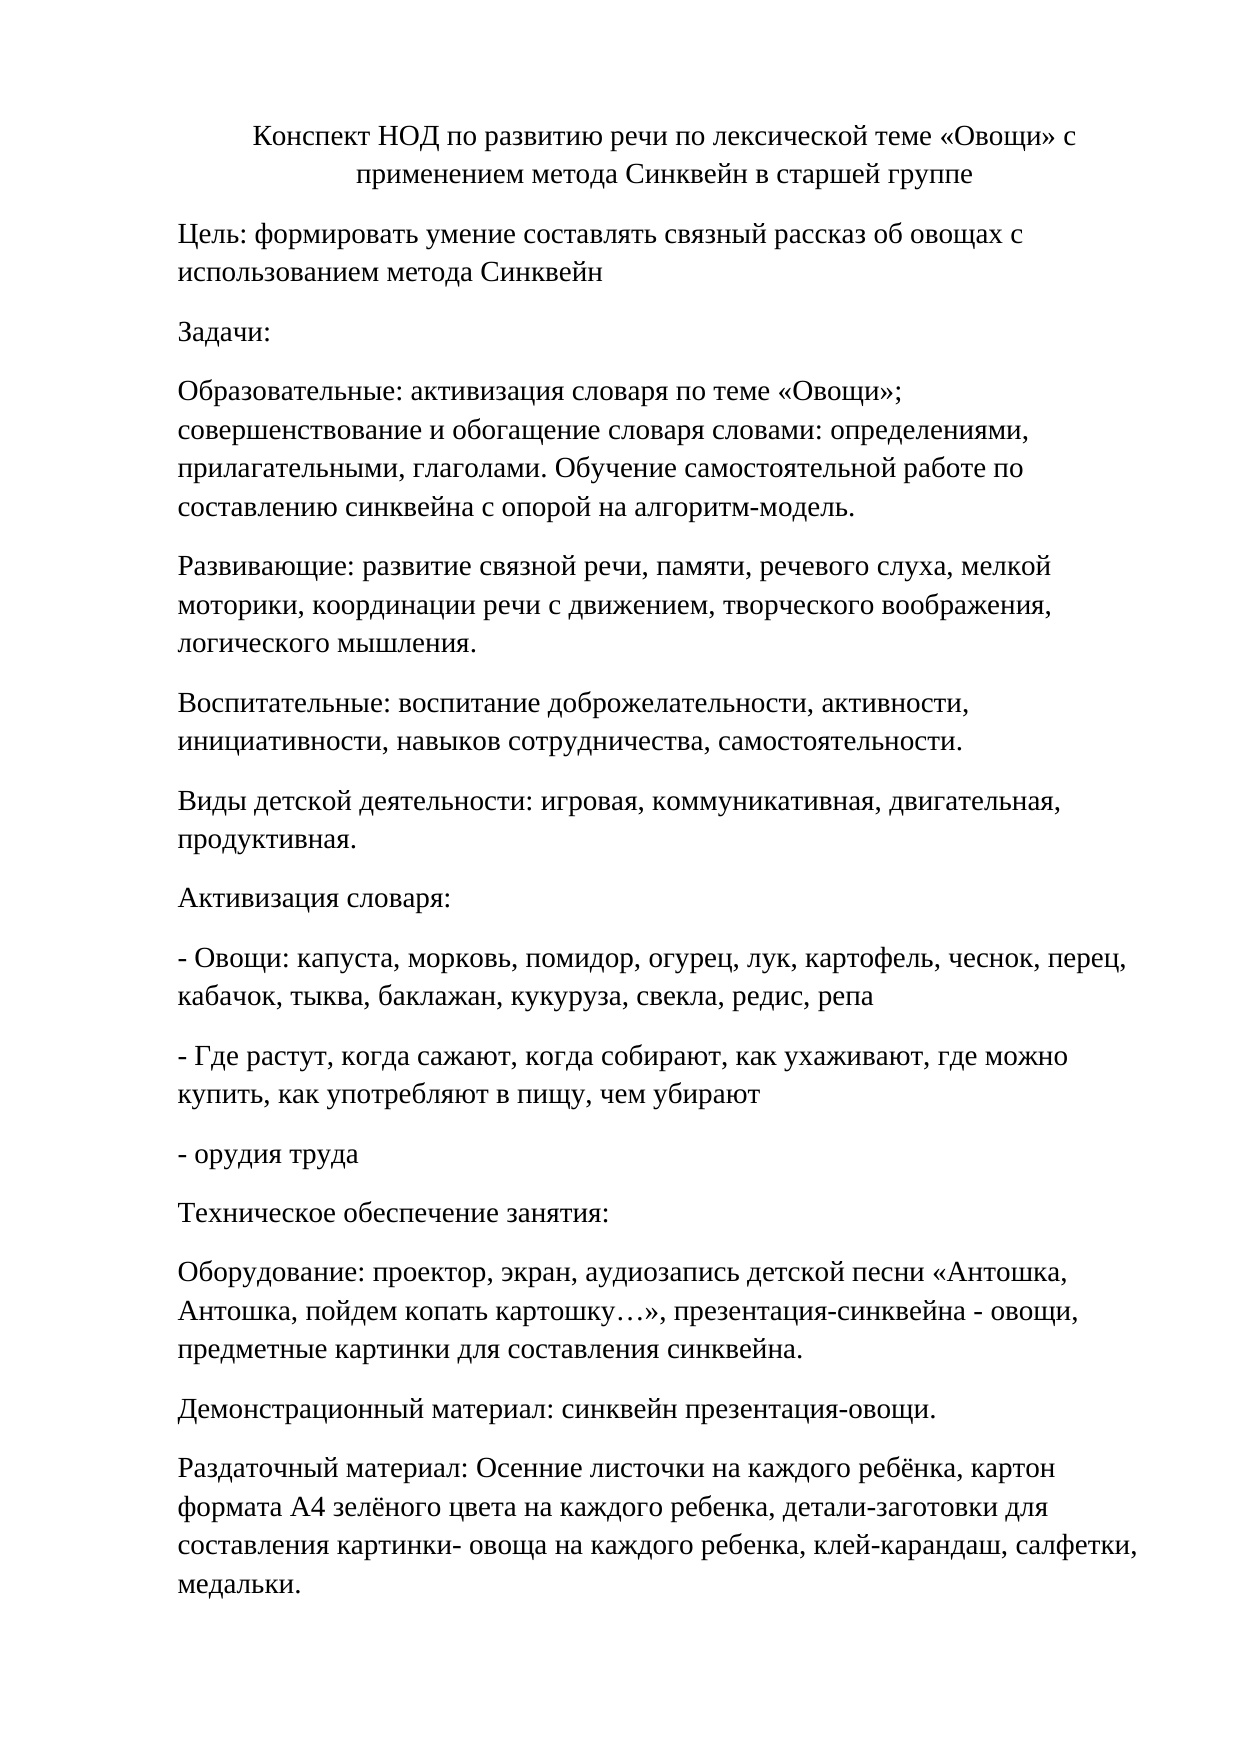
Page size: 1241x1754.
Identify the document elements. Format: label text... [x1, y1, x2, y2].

text Конспект НОД по развитию речи по лексической теме «Овощи» с применением метода Синквейн в старшей группе [177, 118, 1152, 190]
text Виды детской деятельности: игровая, коммуникативная, двигательная, продуктивная. [177, 783, 1152, 855]
text Воспитательные: воспитание доброжелательности, активности, инициативности, навыков сотрудничества, самостоятельности. [177, 685, 1152, 757]
text Оборудование: проектор, экран, аудиозапись детской песни «Антошка, Антошка, пойдем копать картошку…», презентация-синквейна - овощи, предметные картинки для составления синквейна. [177, 1254, 1152, 1365]
text - Овощи: капуста, морковь, помидор, огурец, лук, картофель, чеснок, перец, кабачок, тыква, баклажан, кукуруза, свекла, редис, репа [177, 940, 1152, 1012]
text Раздаточный материал: Осенние листочки на каждого ребёнка, картон формата А4 зелёного цвета на каждого ребенка, детали-заготовки для составления картинки- овоща на каждого ребенка, клей-карандаш, салфетки, медальки. [177, 1450, 1152, 1599]
text Техническое обеспечение занятия: [177, 1195, 1152, 1229]
text - орудия труда [177, 1136, 1152, 1169]
text Образовательные: активизация словаря по теме «Овощи»; совершенствование и обогащение словаря словами: определениями, прилагательными, глаголами. Обучение самостоятельной работе по составлению синквейна с опорой на алгоритм-модель. [177, 373, 1152, 522]
text Цель: формировать умение составлять связный рассказ об овощах с использованием метода Синквейн [177, 216, 1152, 288]
text Активизация словаря: [177, 881, 1152, 914]
text Задачи: [177, 314, 1152, 347]
text Развивающие: развитие связной речи, памяти, речевого слуха, мелкой моторики, координации речи с движением, творческого воображения, логического мышления. [177, 548, 1152, 659]
text Демонстрационный материал: синквейн презентация-овощи. [177, 1391, 1152, 1424]
text - Где растут, когда сажают, когда собирают, как ухаживают, где можно купить, как употребляют в пищу, чем убирают [177, 1038, 1152, 1110]
